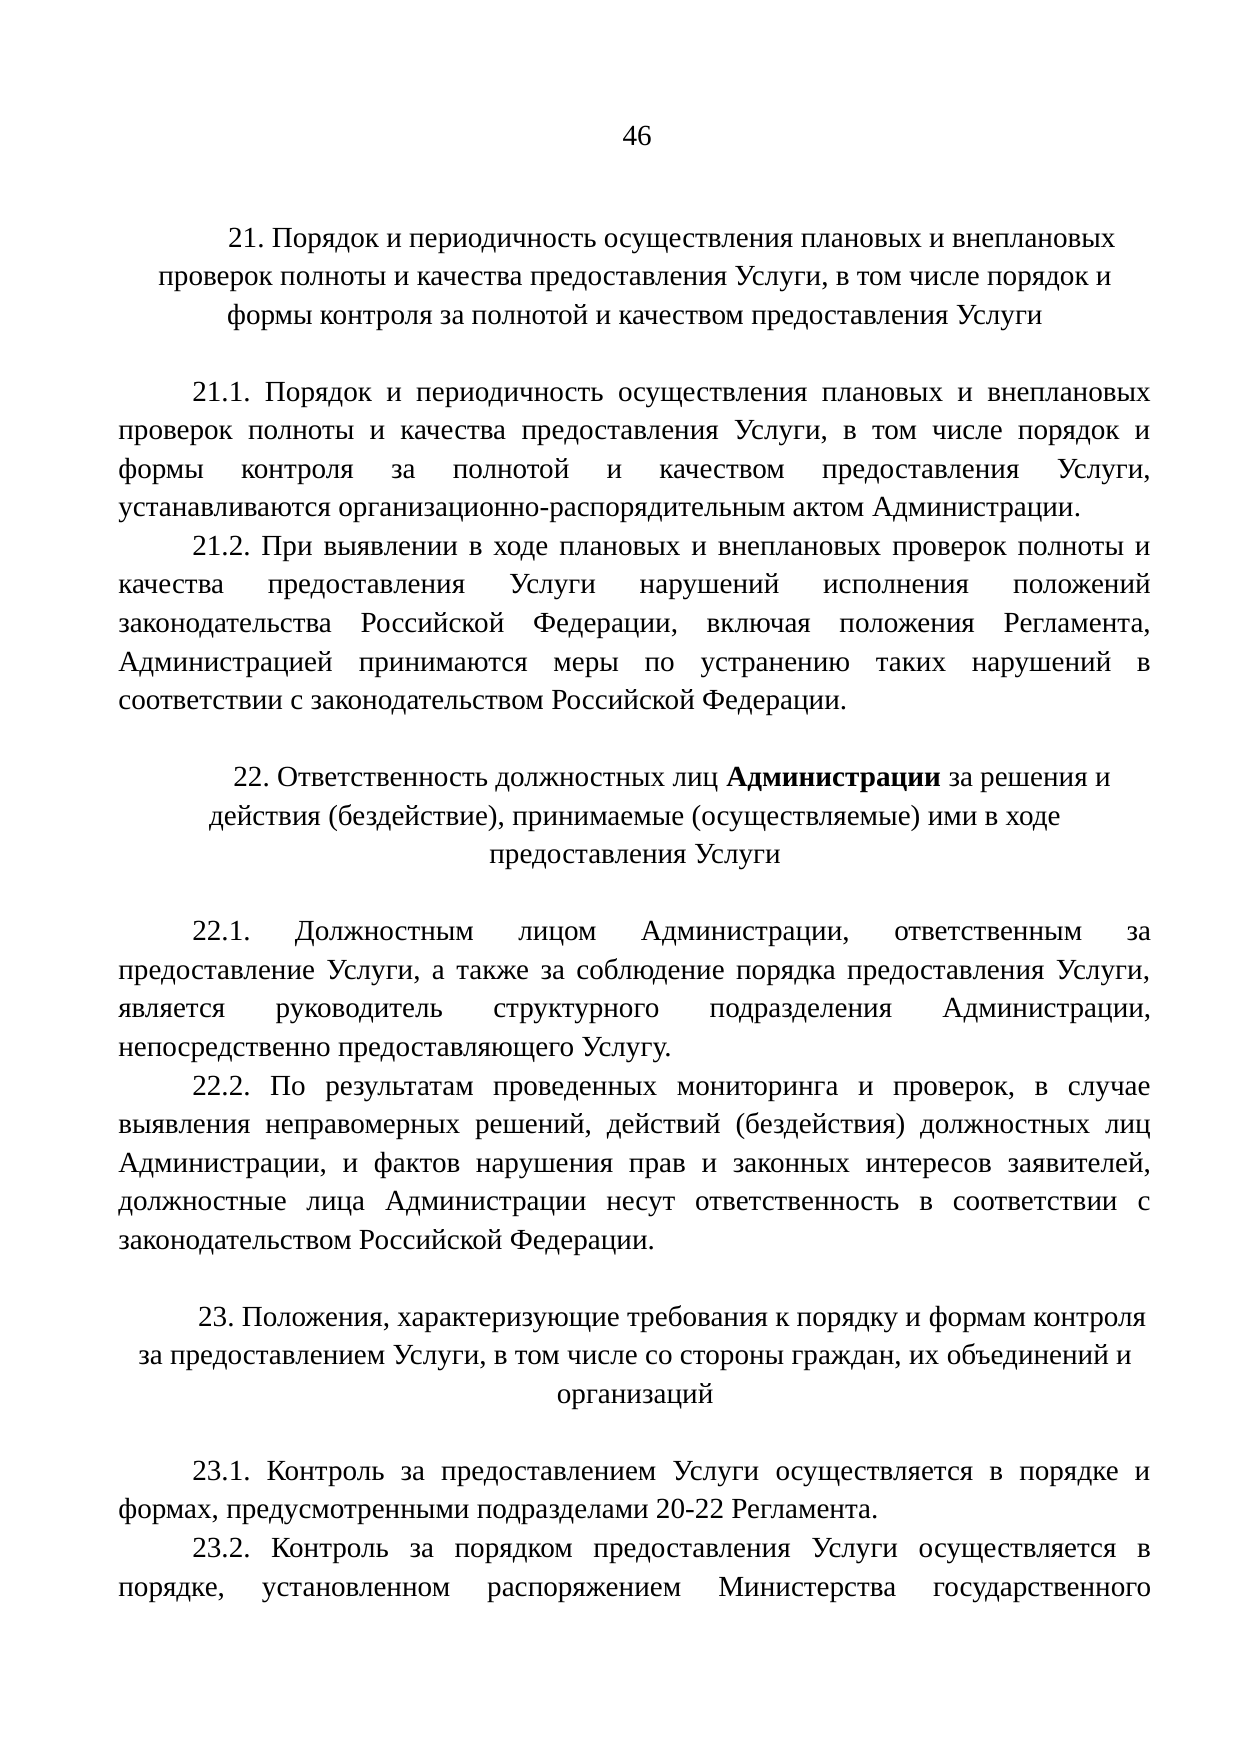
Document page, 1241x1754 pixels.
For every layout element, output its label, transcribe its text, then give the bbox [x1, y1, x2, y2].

text 22.2. По результатам проведенных мониторинга и проверок, в случае выявления неправомерных решений, действий (бездействия) должностных лиц Администрации, и фактов нарушения прав и законных интересов заявителей, должностные лица Администрации несут ответственность в соответствии с законодательством Российской Федерации. [118, 1068, 1152, 1255]
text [118, 1530, 1152, 1602]
text 23.1. Контроль за предоставлением Услуги осуществляется в порядке и формах, предусмотренными подразделами 20-22 Регламента. [118, 1453, 1152, 1525]
text 22. Ответственность должностных лиц Администрации за решения и действия (бездействие), принимаемые (осуществляемые) ими в ходе предоставления Услуги [118, 759, 1152, 870]
text 21.1. Порядок и периодичность осуществления плановых и внеплановых проверок полноты и качества предоставления Услуги, в том числе порядок и формы контроля за полнотой и качеством предоставления Услуги, устанавливаются организационно-распорядительным актом Администрации. [118, 374, 1152, 523]
text 21. Порядок и периодичность осуществления плановых и внеплановых проверок полноты и качества предоставления Услуги, в том числе порядок и формы контроля за полнотой и качеством предоставления Услуги [118, 220, 1152, 330]
text 21.2. При выявлении в ходе плановых и внеплановых проверок полноты и качества предоставления Услуги нарушений исполнения положений законодательства Российской Федерации, включая положения Регламента, Администрацией принимаются меры по устранению таких нарушений в соответствии с законодательством Российской Федерации. [118, 528, 1152, 716]
text 23. Положения, характеризующие требования к порядку и формам контроля за предоставлением Услуги, в том числе со стороны граждан, их объединений и организаций [118, 1299, 1152, 1409]
text 22.1. Должностным лицом Администрации, ответственным за предоставление Услуги, а также за соблюдение порядка предоставления Услуги, является руководитель структурного подразделения Администрации, непосредственно предоставляющего Услугу. [118, 913, 1152, 1063]
